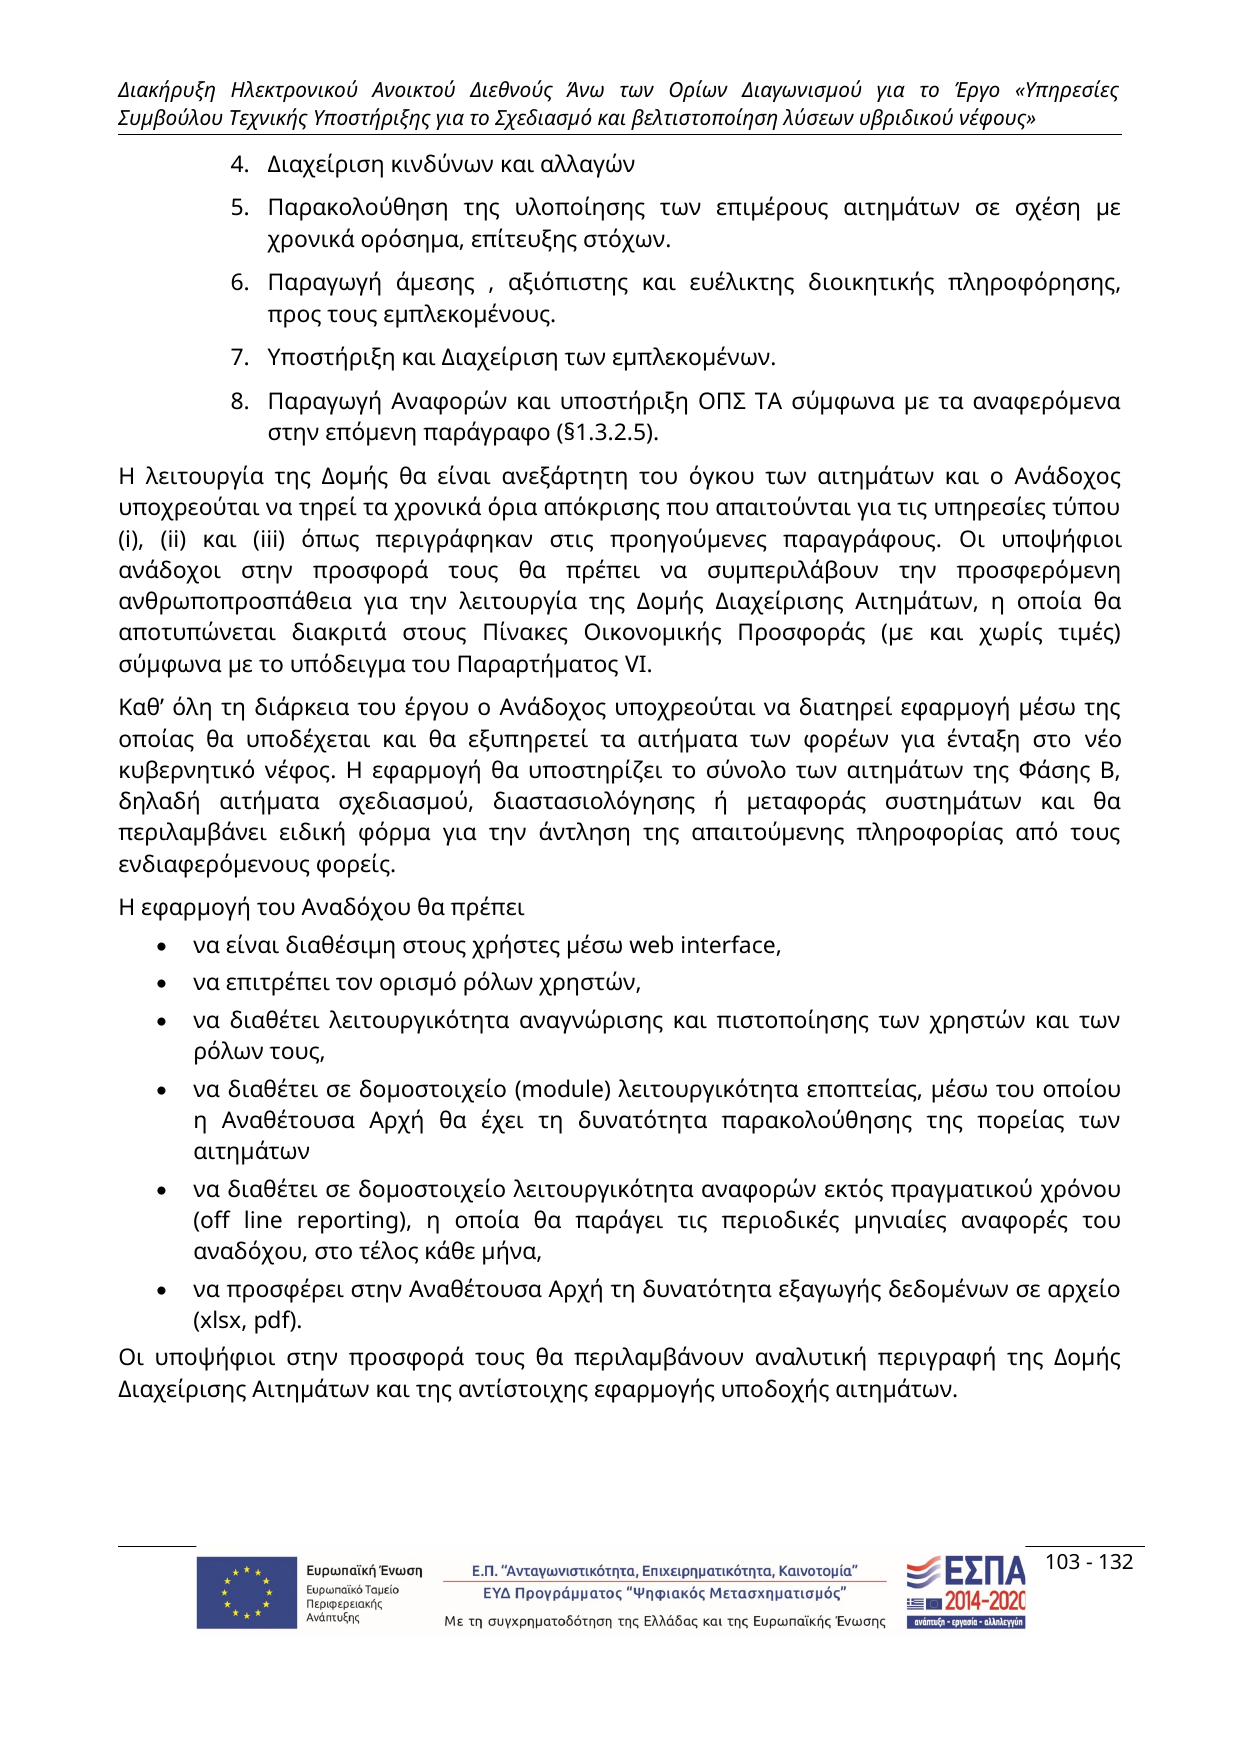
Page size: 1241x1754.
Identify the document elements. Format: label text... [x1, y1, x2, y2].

list να διαθέτει λειτουργικότητα αναγνώρισης και πιστοποίησης των χρηστών και των ρόλων τους, [156, 1004, 1122, 1066]
picture [194, 1545, 1025, 1637]
list Υποστήριξη και Διαχείριση των εμπλεκομένων. [230, 341, 1122, 372]
text Καθ’ όλη τη διάρκεια του έργου ο Ανάδοχος υποχρεούται να διατηρεί εφαρμογή μέσω της οποίας θα υποδέχεται και θα εξυπηρετεί τα αιτήματα των φορέων για ένταξη στο νέο κυβερνητικό νέφος. Η εφαρμογή θα υποστηρίζει το σύνολο των αιτημάτων της Φάσης Β, δηλαδή αιτήματα σχεδιασμού, διαστασιολόγησης ή μεταφοράς συστημάτων και θα περιλαμβάνει ειδική φόρμα για την άντληση της απαιτούμενης πληροφορίας από τους ενδιαφερόμενους φορείς. [118, 691, 1122, 879]
list Διαχείριση κινδύνων και αλλαγών [230, 147, 1122, 179]
list να επιτρέπει τον ορισμό ρόλων χρηστών, [156, 966, 1122, 997]
list να διαθέτει σε δομοστοιχείο λειτουργικότητα αναφορών εκτός πραγματικού χρόνου (off line reporting), η οποία θα παράγει τις περιοδικές μηνιαίες αναφορές του αναδόχου, στο τέλος κάθε μήνα, [156, 1172, 1122, 1266]
text Οι υποψήφιοι στην προσφορά τους θα περιλαμβάνουν αναλυτική περιγραφή της Δομής Διαχείρισης Αιτημάτων και της αντίστοιχης εφαρμογής υποδοχής αιτημάτων. [118, 1341, 1122, 1404]
list Παραγωγή Αναφορών και υποστήριξη ΟΠΣ ΤΑ σύμφωνα με τα αναφερόμενα στην επόμενη παράγραφο (§1.3.2.5). [230, 385, 1122, 447]
list να διαθέτει σε δομοστοιχείο (module) λειτουργικότητα εποπτείας, μέσω του οποίου η Αναθέτουσα Αρχή θα έχει τη δυνατότητα παρακολούθησης της πορείας των αιτημάτων [156, 1072, 1122, 1166]
list Παρακολούθηση της υλοποίησης των επιμέρους αιτημάτων σε σχέση με χρονικά ορόσημα, επίτευξης στόχων. [230, 191, 1122, 254]
list Παραγωγή άμεσης , αξιόπιστης και ευέλικτης διοικητικής πληροφόρησης, προς τους εμπλεκομένους. [230, 266, 1122, 329]
list να προσφέρει στην Αναθέτουσα Αρχή τη δυνατότητα εξαγωγής δεδομένων σε αρχείο (xlsx, pdf). [156, 1272, 1122, 1335]
list να είναι διαθέσιμη στους χρήστες μέσω web interface, [156, 929, 1122, 960]
text Η εφαρμογή του Αναδόχου θα πρέπει [118, 891, 1122, 922]
text Η λειτουργία της Δομής θα είναι ανεξάρτητη του όγκου των αιτημάτων και ο Ανάδοχος υποχρεούται να τηρεί τα χρονικά όρια απόκρισης που απαιτούνται για τις υπηρεσίες τύπου (i), (ii) και (iii) όπως περιγράφηκαν στις προηγούμενες παραγράφους. Οι υποψήφιοι ανάδοχοι στην προσφορά τους θα πρέπει να συμπεριλάβουν την προσφερόμενη ανθρωποπροσπάθεια για την λειτουργία της Δομής Διαχείρισης Αιτημάτων, η οποία θα αποτυπώνεται διακριτά στους Πίνακες Οικονομικής Προσφοράς (με και χωρίς τιμές) σύμφωνα με το υπόδειγμα του Παραρτήματος VI. [118, 460, 1122, 679]
